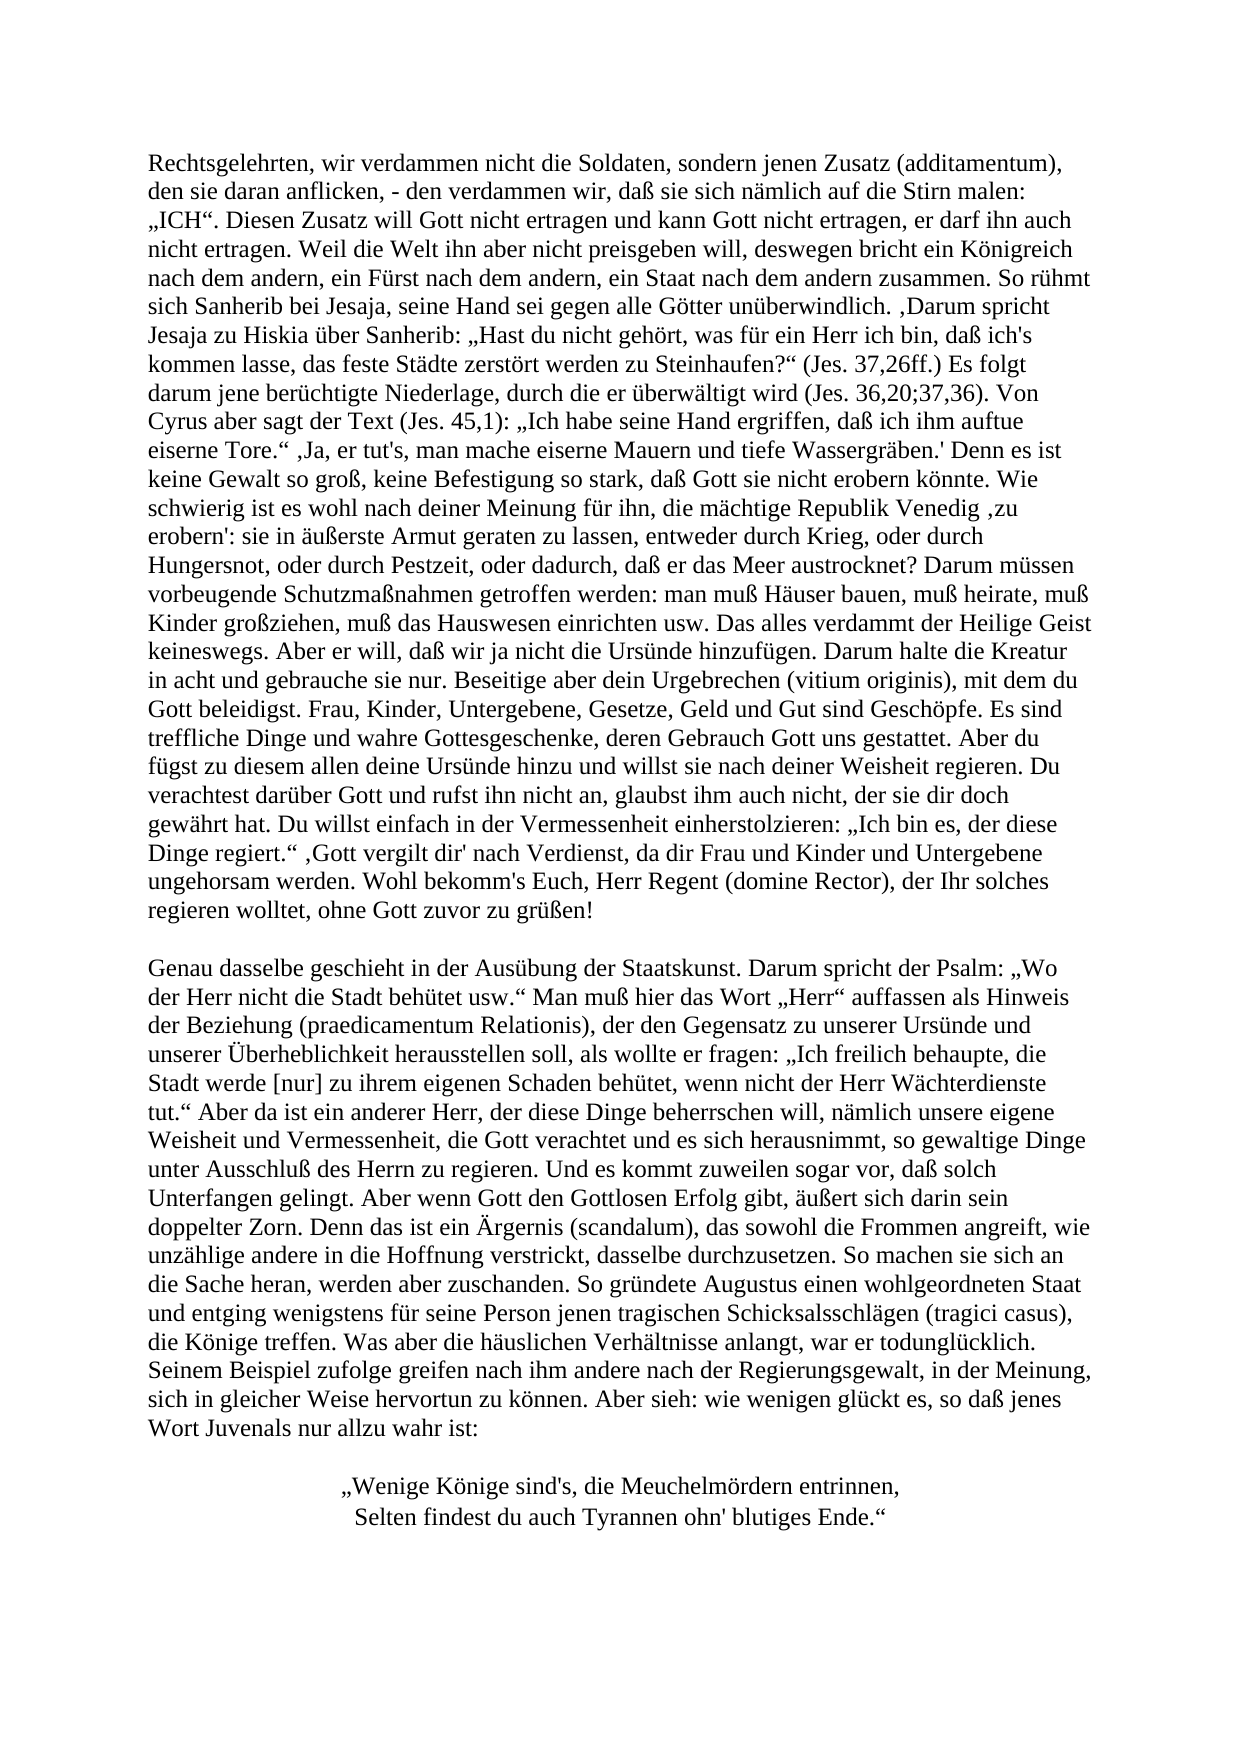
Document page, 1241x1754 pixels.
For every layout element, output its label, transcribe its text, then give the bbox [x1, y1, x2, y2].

text Genau dasselbe geschieht in der Ausübung der Staatskunst. Darum spricht der Psalm: „Wo der Herr nicht die Stadt behütet usw.“ Man muß hier das Wort „Herr“ auffassen als Hinweis der Beziehung (praedicamentum Relationis), der den Gegensatz zu unserer Ursünde und unserer Überheblichkeit herausstellen soll, als wollte er fragen: „Ich freilich behaupte, die Stadt werde [nur] zu ihrem eigenen Schaden behütet, wenn nicht der Herr Wächterdienste tut.“ Aber da ist ein anderer Herr, der diese Dinge beherrschen will, nämlich unsere eigene Weisheit und Vermessenheit, die Gott verachtet und es sich herausnimmt, so gewaltige Dinge unter Ausschluß des Herrn zu regieren. Und es kommt zuweilen sogar vor, daß solch Unterfangen gelingt. Aber wenn Gott den Gottlosen Erfolg gibt, äußert sich darin sein doppelter Zorn. Denn das ist ein Ärgernis (scandalum), das sowohl die Frommen angreift, wie unzählige andere in die Hoffnung verstrickt, dasselbe durchzusetzen. So machen sie sich an die Sache heran, werden aber zuschanden. So gründete Augustus einen wohlgeordneten Staat und entging wenigstens für seine Person jenen tragischen Schicksalsschlägen (tragici casus), die Könige treffen. Was aber die häuslichen Verhältnisse anlangt, war er todunglücklich. Seinem Beispiel zufolge greifen nach ihm andere nach der Regierungsgewalt, in der Meinung, sich in gleicher Weise hervortun zu können. Aber sieh: wie wenigen glückt es, so daß jenes Wort Juvenals nur allzu wahr ist: [148, 953, 1093, 1442]
text „Wenige Könige sind's, die Meuchelmördern entrinnen, Selten findest du auch Tyrannen ohn' blutiges Ende.“ [148, 1471, 1093, 1531]
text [148, 148, 1093, 924]
